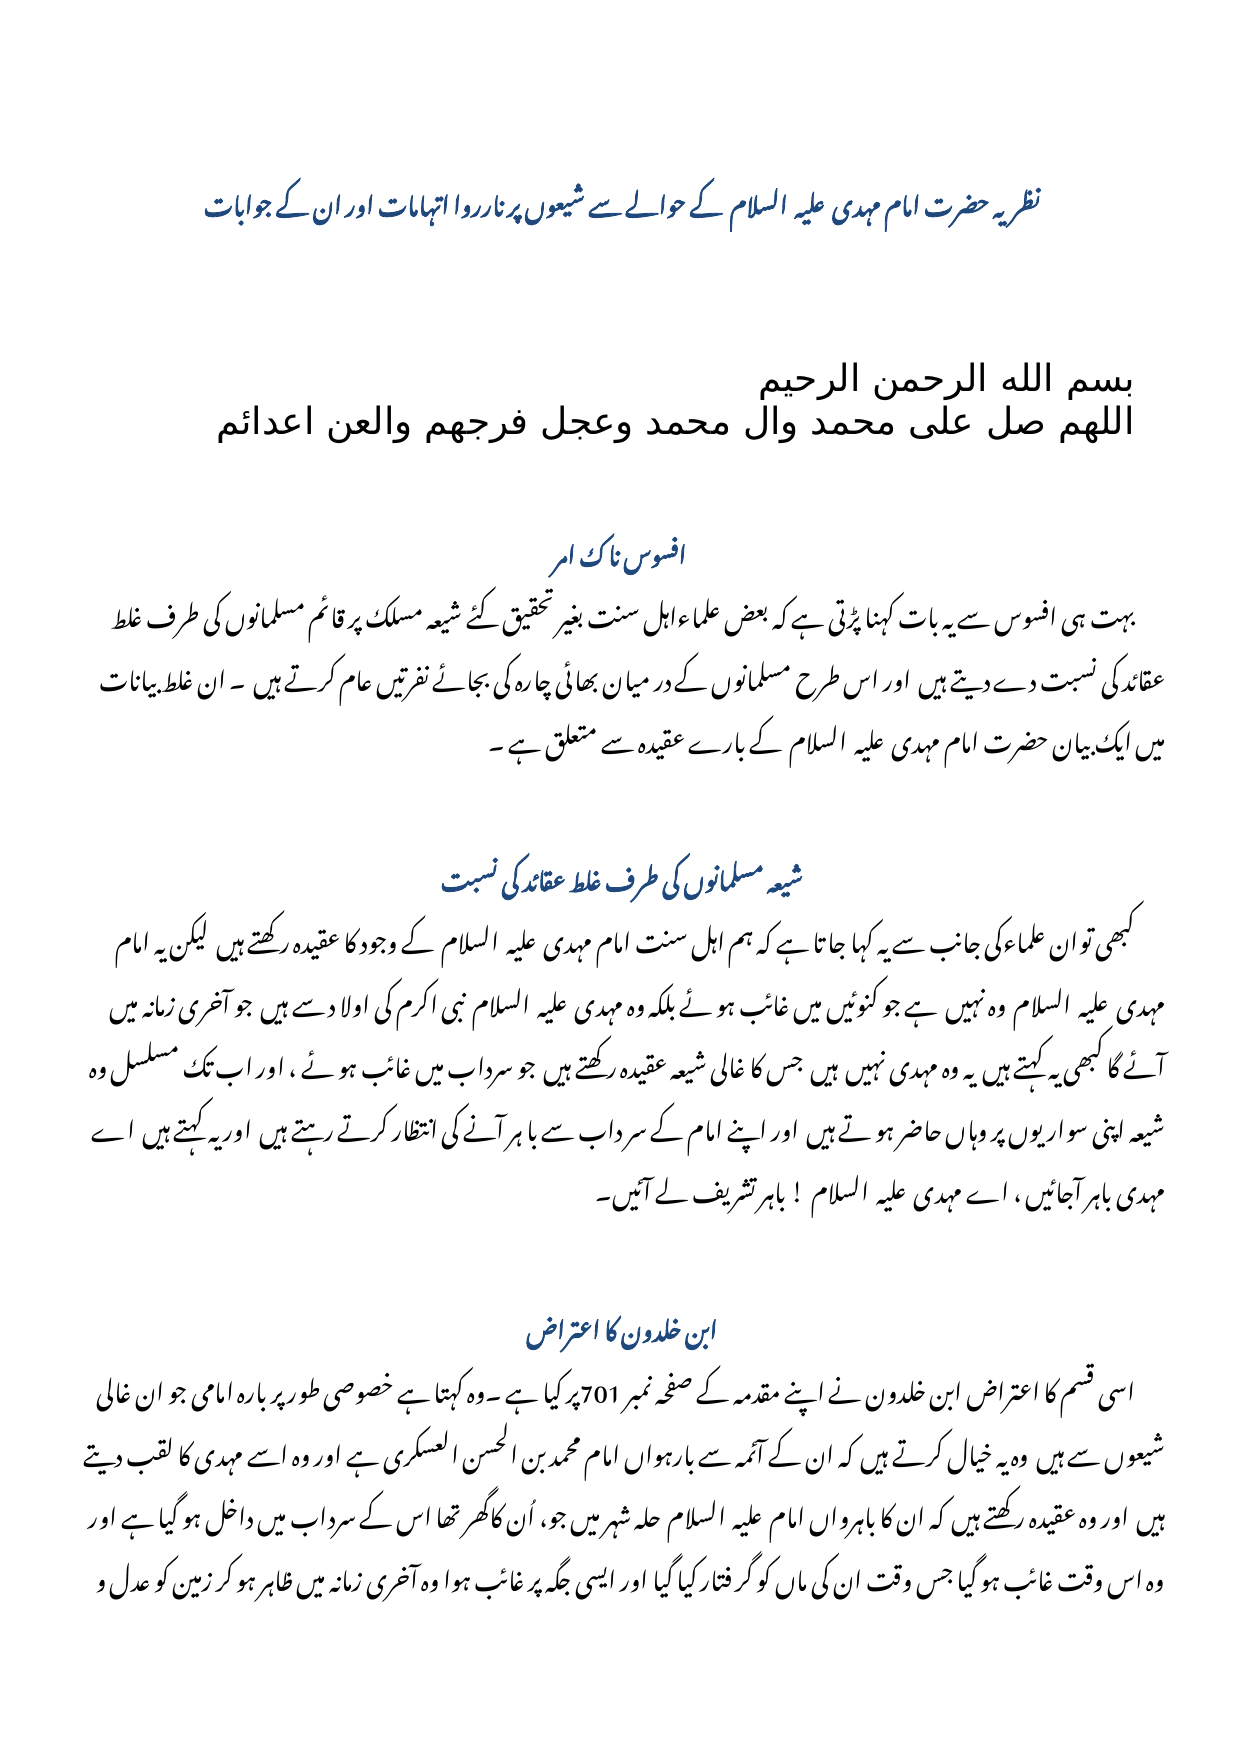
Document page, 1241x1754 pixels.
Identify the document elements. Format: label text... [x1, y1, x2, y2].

text اللهم صل علی محمد وال محمد وعجل فرجهم والعن اعدائم [75, 400, 1165, 443]
subtitle ابن خلدون کا اعتراض [75, 1293, 1165, 1356]
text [75, 1356, 1165, 1606]
text بسم الله الرحمن الرحیم [75, 356, 1165, 400]
text بہت ہی افسوس سے یہ بات کہنا پڑتی ہے کہ بعض علماءاہل سنت بغیر تحقیق کئے شیعہ مسلک پر قائم مسلمانوں کی طرف غلط عقائد کی نسبت دے دیتے ہیں اور اس طرح مسلمانوں کے در میان بھائی چارہ کی بجائے نفرتیں عام کرتے ہیں ۔ ان غلط بیانات میں ایک بیان حضرت امام مہدی علیہ السلام کے بارے عقیدہ سے متعلق ہے ۔ [75, 581, 1165, 768]
subtitle نظریہ حضرت امام مہدی علیہ السلام کے حوالے سے شیعوں پر نارروا اتہامات اور ان کے جوابات [75, 169, 1165, 231]
subtitle شیعہ مسلمانوں کی طرف غلط عقائد کی نسبت [75, 843, 1165, 906]
subtitle افسوس ناک امر [75, 518, 1165, 581]
text کبھی توان علماءکی جانب سے یہ کہا جا تا ہے کہ ہم اہل سنت امام مہدی علیہ السلام کے وجود کا عقیدہ رکھتے ہیں لیکن یہ امام مہدی علیہ السلام وہ نہیں ہے جو کنوئیں میں غائب ہو ئے بلکہ وہ مہدی علیہ السلام نبی اکرم کی اولا د سے ہیں جو آخری زمانہ میں آئے گا کبھی یہ کہتے ہیں یہ وہ مہدی نہیں ہیں جس کا غالی شیعہ عقیدہ رکھتے ہیں جو سرداب میں غائب ہو ئے ، اور اب تک مسلسل وہ شیعہ اپنی سواریوں پر وہاں حاضر ہو تے ہیں اور اپنے امام کے سر داب سے با ہر آنے کی انتظار کرتے رہتے ہیں اور یہ کہتے ہیں اے مہدی باہر آجائیں ، اے مہدی علیہ السلام ! باہر تشریف لے آئیں۔ [75, 906, 1165, 1218]
